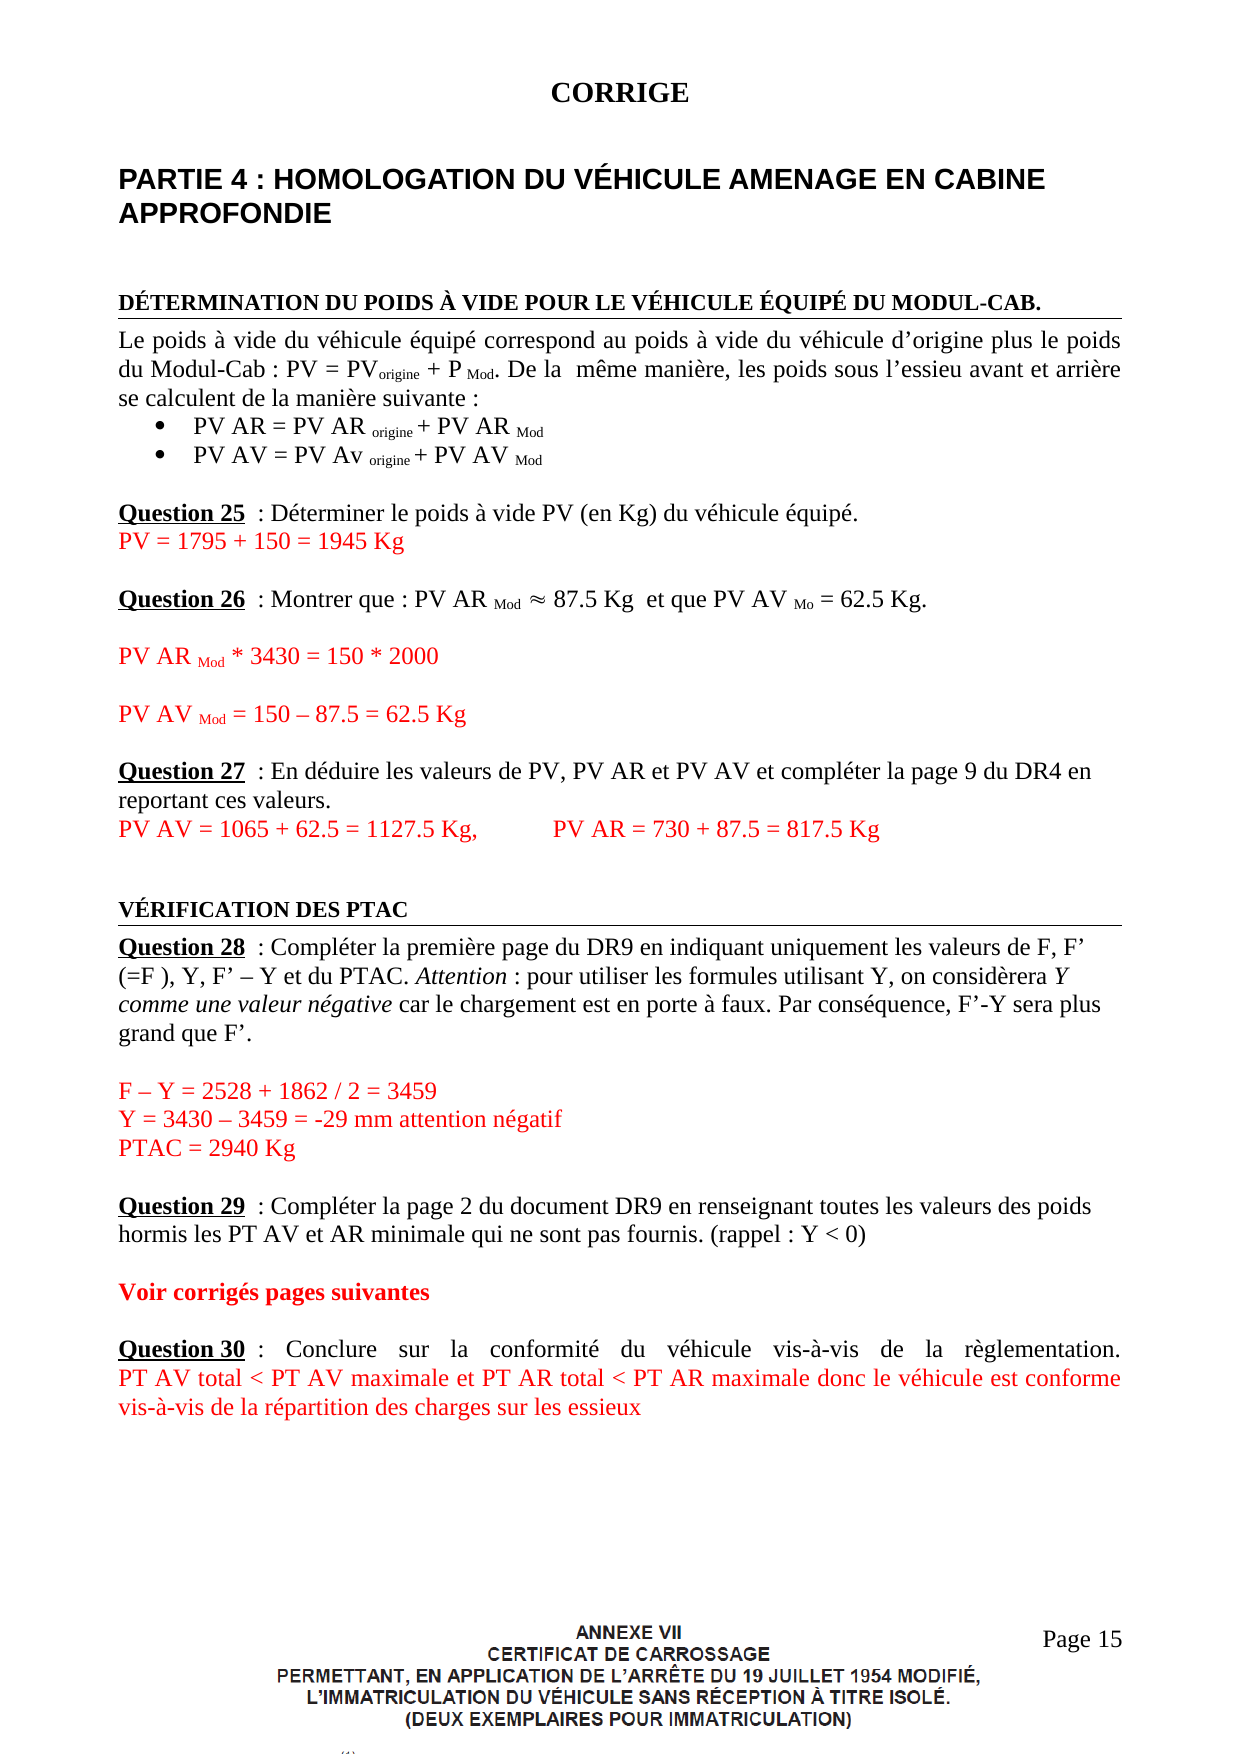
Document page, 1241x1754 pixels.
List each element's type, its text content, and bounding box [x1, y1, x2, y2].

list : Déterminer le poids à vide PV (en Kg) du véhicule équipé. PV = 1795 + 150 = 1945 Kg [118, 498, 1122, 584]
text F – Y = 2528 + 1862 / 2 = 3459 [118, 1076, 1122, 1104]
list : Compléter la première page du DR9 en indiquant uniquement les valeurs de F, F’ (=F ), Y, F’ – Y et du PTAC. Attention : pour utiliser les formules utilisant Y, on considèrera Y comme une valeur négative car le chargement est en porte à faux. Par conséquence, F’-Y sera plus grand que F’. [118, 932, 1122, 1076]
subtitle Vérification des pTAC [118, 896, 1122, 925]
text PTAC = 2940 Kg [118, 1133, 1122, 1162]
list : En déduire les valeurs de PV, PV AR et PV AV et compléter la page 9 du DR4 en reportant ces valeurs. PV AV = 1065 + 62.5 = 1127.5 Kg, PV AR = 730 + 87.5 = 817.5 Kg [118, 756, 1122, 871]
subtitle Détermination du poids à vide pour le véhicule équipé du Modul-Cab. [118, 289, 1122, 318]
text Le poids à vide du véhicule équipé correspond au poids à vide du véhicule d’origine plus le poids du Modul-Cab : PV = PVorigine + P Mod. De la même manière, les poids sous l’essieu avant et arrière se calculent de la manière suivante : [118, 325, 1122, 411]
text Y = 3430 – 3459 = -29 mm attention négatif [118, 1104, 1122, 1133]
text PV AV Mod = 150 – 87.5 = 62.5 Kg [118, 699, 1122, 728]
list : Montrer que : PV AR Mod 87.5 Kg et que PV AV Mo = 62.5 Kg. [118, 584, 1122, 641]
text PV AR Mod * 3430 = 150 * 2000 [118, 641, 1122, 670]
list PV AR = PV AR origine + PV AR Mod [156, 411, 1122, 440]
subtitle Partie 4 : homologation du véhicule amenage en cabine approfondie [118, 162, 1122, 229]
list : Conclure sur la conformité du véhicule vis-à-vis de la règlementation. PT AV total < PT AV maximale et PT AR total < PT AR maximale donc le véhicule est conforme vis-à-vis de la répartition des charges sur les essieux [118, 1334, 1122, 1421]
list : Compléter la page 2 du document DR9 en renseignant toutes les valeurs des poids hormis les PT AV et AR minimale qui ne sont pas fournis. (rappel : Y < 0) [118, 1191, 1122, 1277]
list PV AV = PV Av origine + PV AV Mod [156, 440, 1122, 469]
text Voir corrigés pages suivantes [118, 1277, 1122, 1306]
